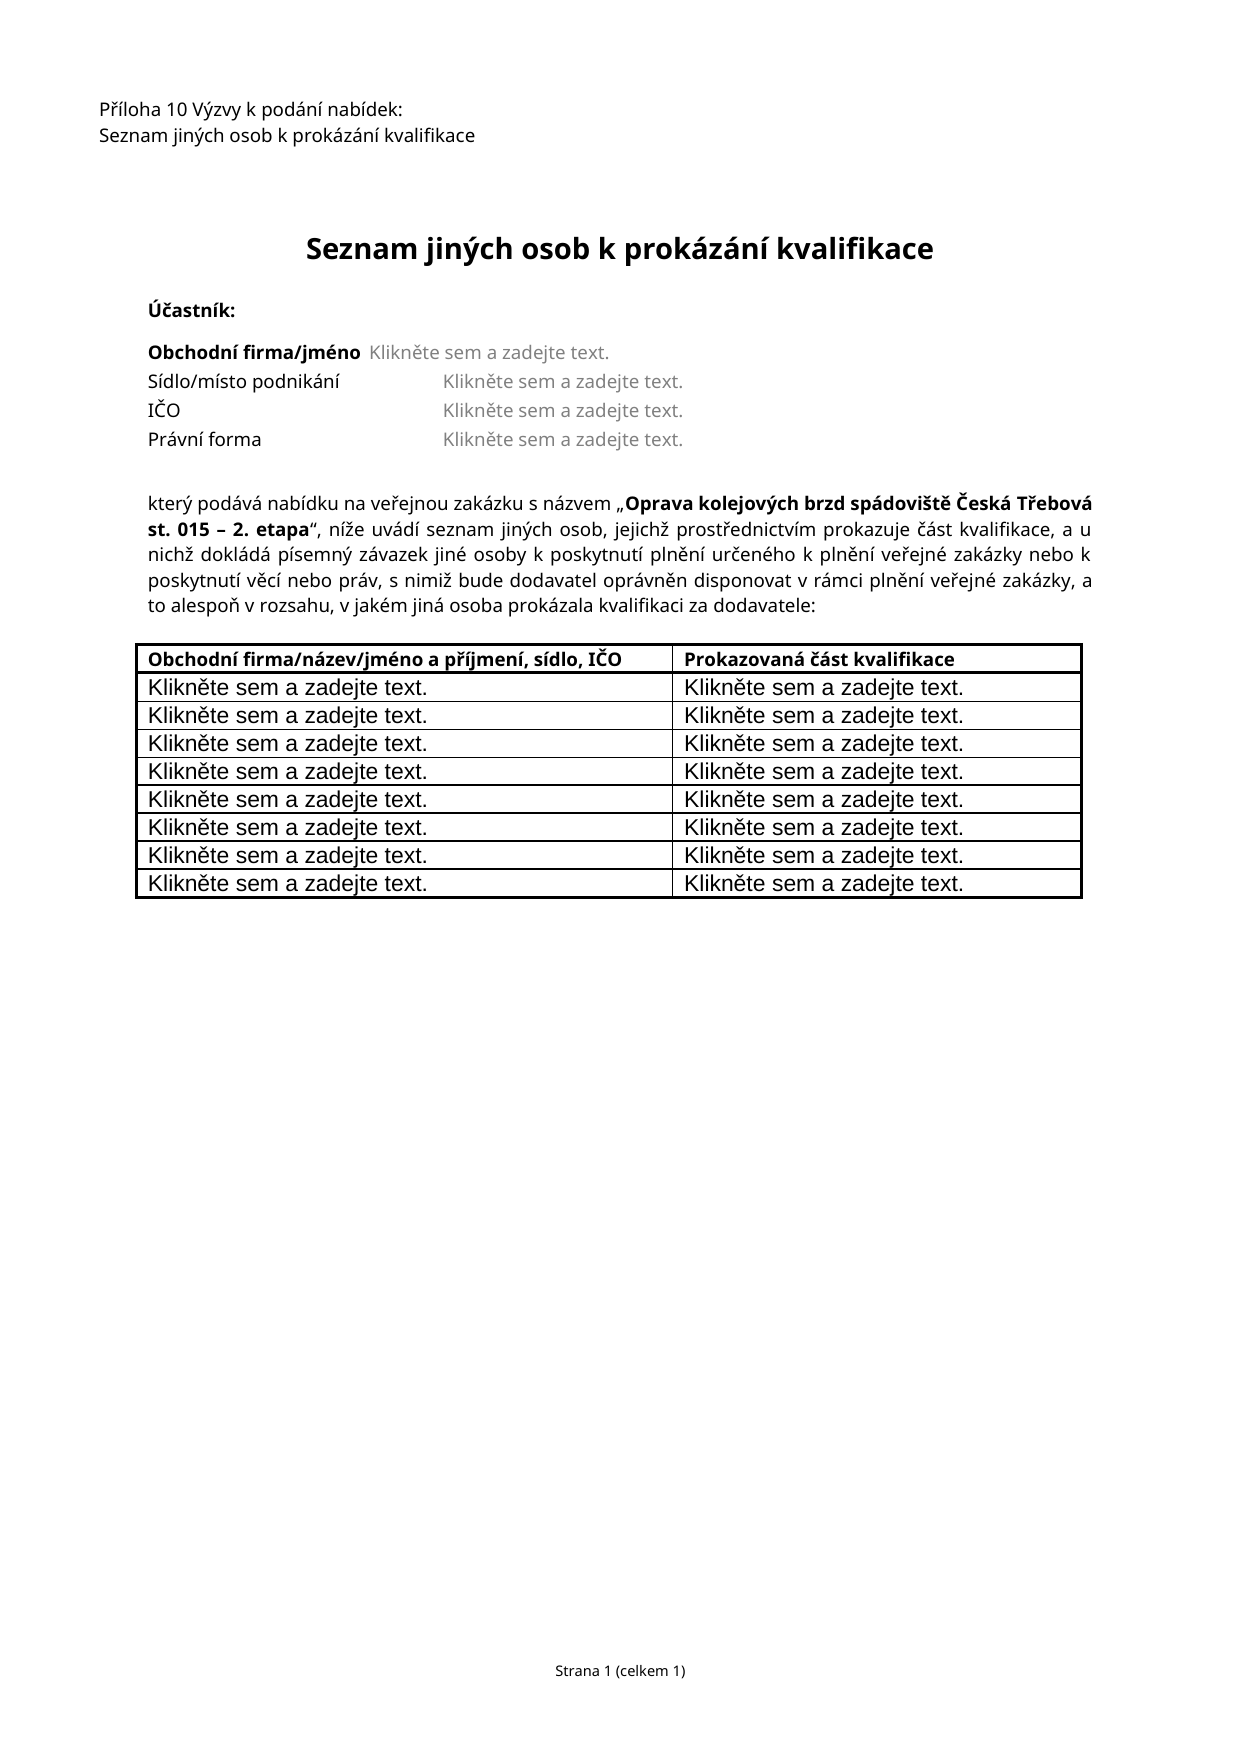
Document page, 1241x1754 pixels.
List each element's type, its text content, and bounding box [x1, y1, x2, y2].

text který podává nabídku na veřejnou zakázku s názvem „Oprava kolejových brzd spádoviště Česká Třebová st. 015 – 2. etapa“, níže uvádí seznam jiných osob, jejichž prostřednictvím prokazuje část kvalifikace, a u nichž dokládá písemný závazek jiné osoby k poskytnutí plnění určeného k plnění veřejné zakázky nebo k poskytnutí věcí nebo práv, s nimiž bude dodavatel oprávněn disponovat v rámci plnění veřejné zakázky, a to alespoň v rozsahu, v jakém jiná osoba prokázala kvalifikaci za dodavatele: [148, 490, 1093, 618]
text IČO [148, 394, 1093, 423]
title Seznam jiných osob k prokázání kvalifikace [148, 228, 1093, 268]
table_header Prokazovaná část kvalifikace [673, 646, 1080, 671]
text Obchodní firma/jméno [148, 336, 1093, 365]
table_header Obchodní firma/název/jméno a příjmení, sídlo, IČO [138, 646, 672, 671]
text Účastník: [148, 293, 1093, 324]
text Právní forma [148, 423, 1093, 452]
text Sídlo/místo podnikání [148, 365, 1093, 394]
